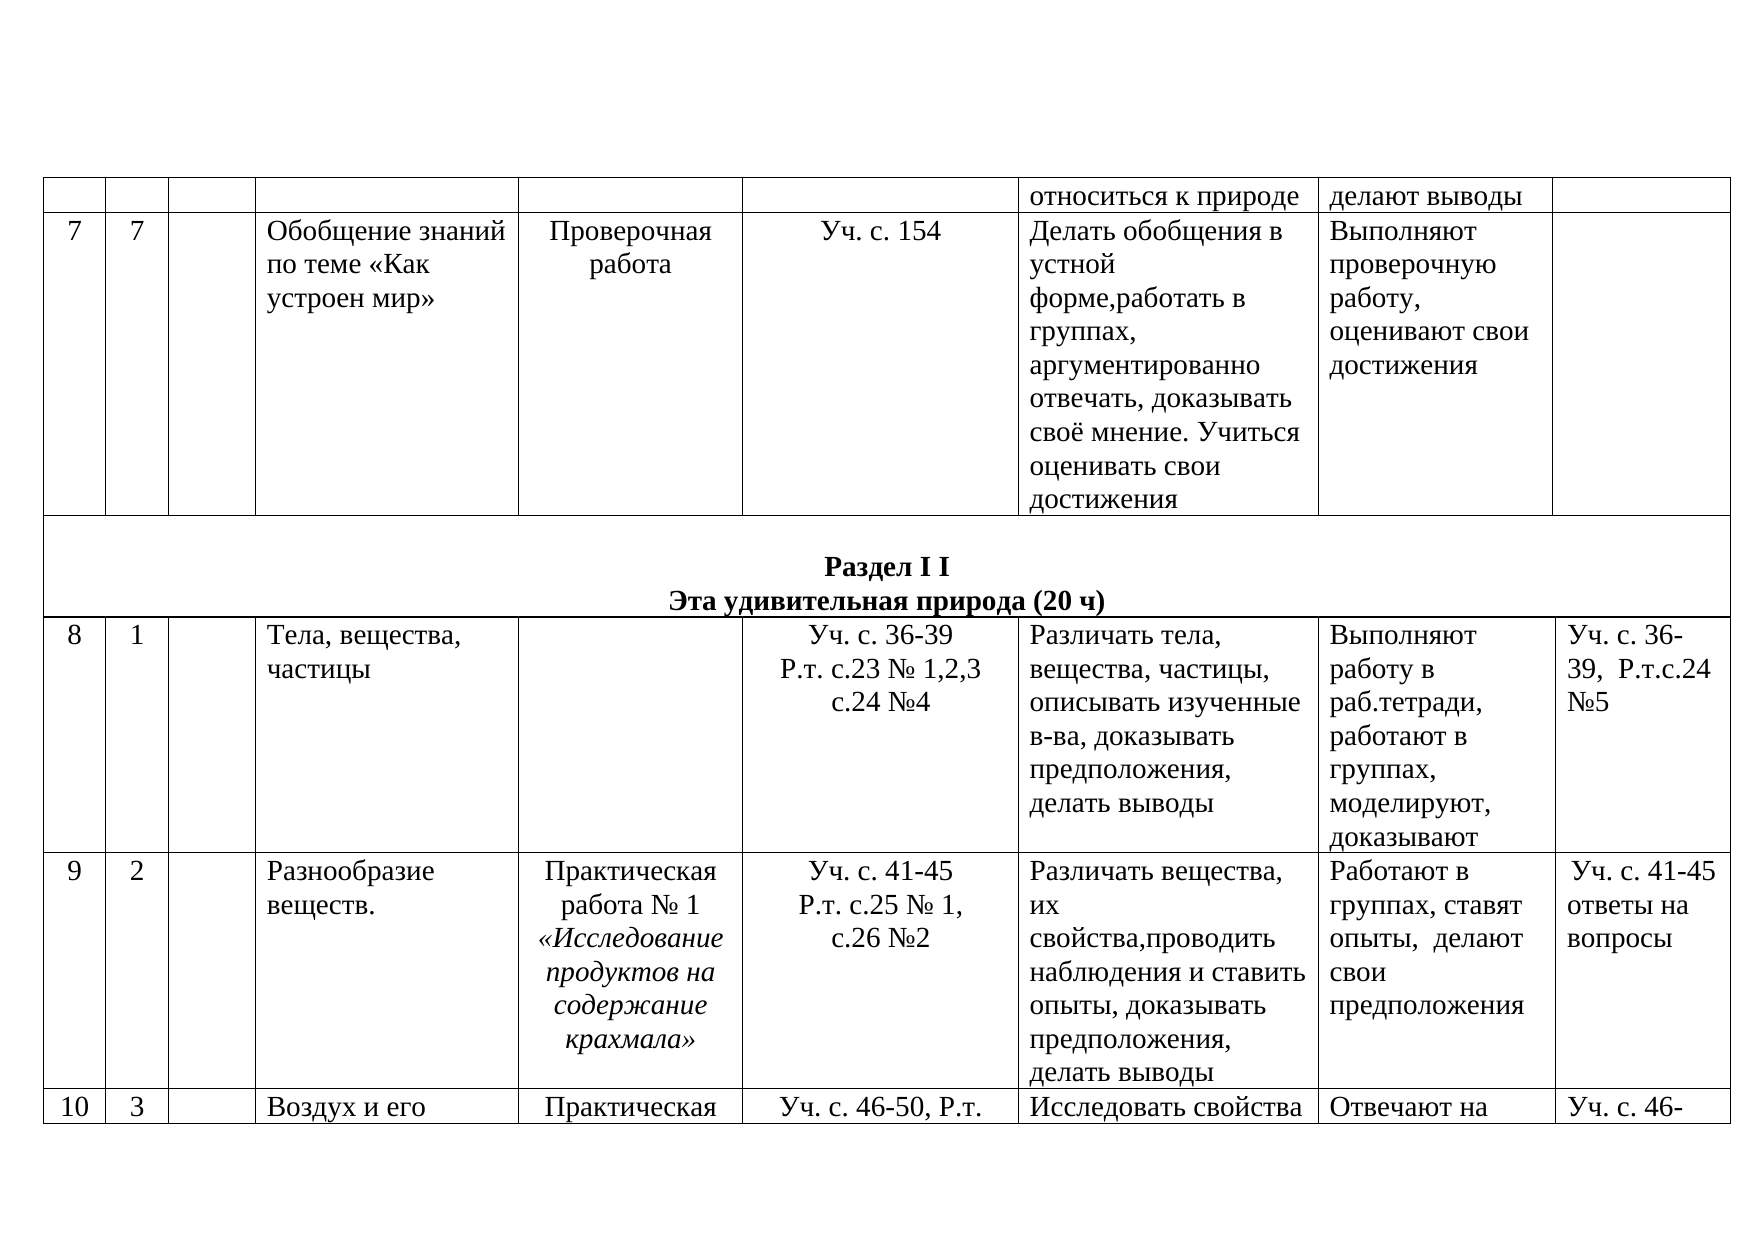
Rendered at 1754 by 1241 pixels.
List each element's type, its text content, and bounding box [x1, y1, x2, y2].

table_cell 7 [106, 213, 168, 515]
table_cell Выполняют проверочную работу, оценивают свои достижения [1319, 213, 1552, 515]
table_cell 6 [106, 178, 168, 212]
table_cell Уч. с. 41-45 ответы на вопросы [1556, 853, 1730, 1088]
table_cell Уч. с. 41-45 Р.т. с.25 № 1, с.26 №2 [743, 853, 1018, 1088]
table_cell Выполняют работу в раб.тетради, работают в группах, моделируют, доказывают [1319, 618, 1555, 852]
table_cell 8 [44, 618, 105, 852]
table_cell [1553, 178, 1730, 212]
table_cell Уч. с. 36-39 Р.т. с.23 № 1,2,3 с.24 №4 [743, 618, 1018, 852]
table_cell Раздел I I Эта удивительная природа (20 ч) [44, 516, 1730, 616]
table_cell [1019, 178, 1318, 212]
table_cell Уч. с. 36-39, Р.т.с.24 №5 [1556, 618, 1730, 852]
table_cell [1319, 1089, 1555, 1123]
table_cell Различать тела, вещества, частицы, описывать изученные в-ва, доказывать предположения, делать выводы [1019, 618, 1318, 852]
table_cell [1019, 1089, 1318, 1123]
table_cell Практическая работа № 1 «Исследование продуктов на содержание крахмала» [519, 853, 742, 1088]
table_cell [519, 178, 742, 212]
table_cell [169, 213, 255, 515]
table_cell [169, 178, 255, 212]
table_cell 6 [44, 178, 105, 212]
table_cell Разнообразие веществ. [256, 853, 518, 1088]
table_cell Проверочная работа [519, 213, 742, 515]
table_cell Работают в группах, ставят опыты, делают свои предположения [1319, 853, 1555, 1088]
table_cell Обобщение знаний по теме «Как устроен мир» [256, 213, 518, 515]
table_cell [169, 853, 255, 1088]
table_cell Различать вещества, их свойства,проводить наблюдения и ставить опыты, доказывать предположения, делать выводы [1019, 853, 1318, 1088]
table_cell [169, 1089, 255, 1123]
table_cell [519, 618, 742, 852]
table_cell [743, 1089, 1018, 1123]
table_cell Уч. с. 154 [743, 213, 1018, 515]
table_cell Тела, вещества, частицы [256, 618, 518, 852]
table_cell 3 [106, 1089, 168, 1123]
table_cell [256, 178, 518, 212]
table_cell Делать обобщения в устной форме,работать в группах, аргументированно отвечать, доказывать своё мнение. Учиться оценивать свои достижения [1019, 213, 1318, 515]
table_cell Воздух и его охрана [256, 1089, 518, 1123]
table_cell [1553, 213, 1730, 515]
table_cell [169, 618, 255, 852]
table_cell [1319, 178, 1552, 212]
table_cell 9 [44, 853, 105, 1088]
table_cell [743, 178, 1018, 212]
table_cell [519, 1089, 742, 1123]
table_cell 7 [44, 213, 105, 515]
table_cell 2 [106, 853, 168, 1088]
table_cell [1556, 1089, 1730, 1123]
table_cell 10 [44, 1089, 105, 1123]
table_cell 1 [106, 618, 168, 852]
